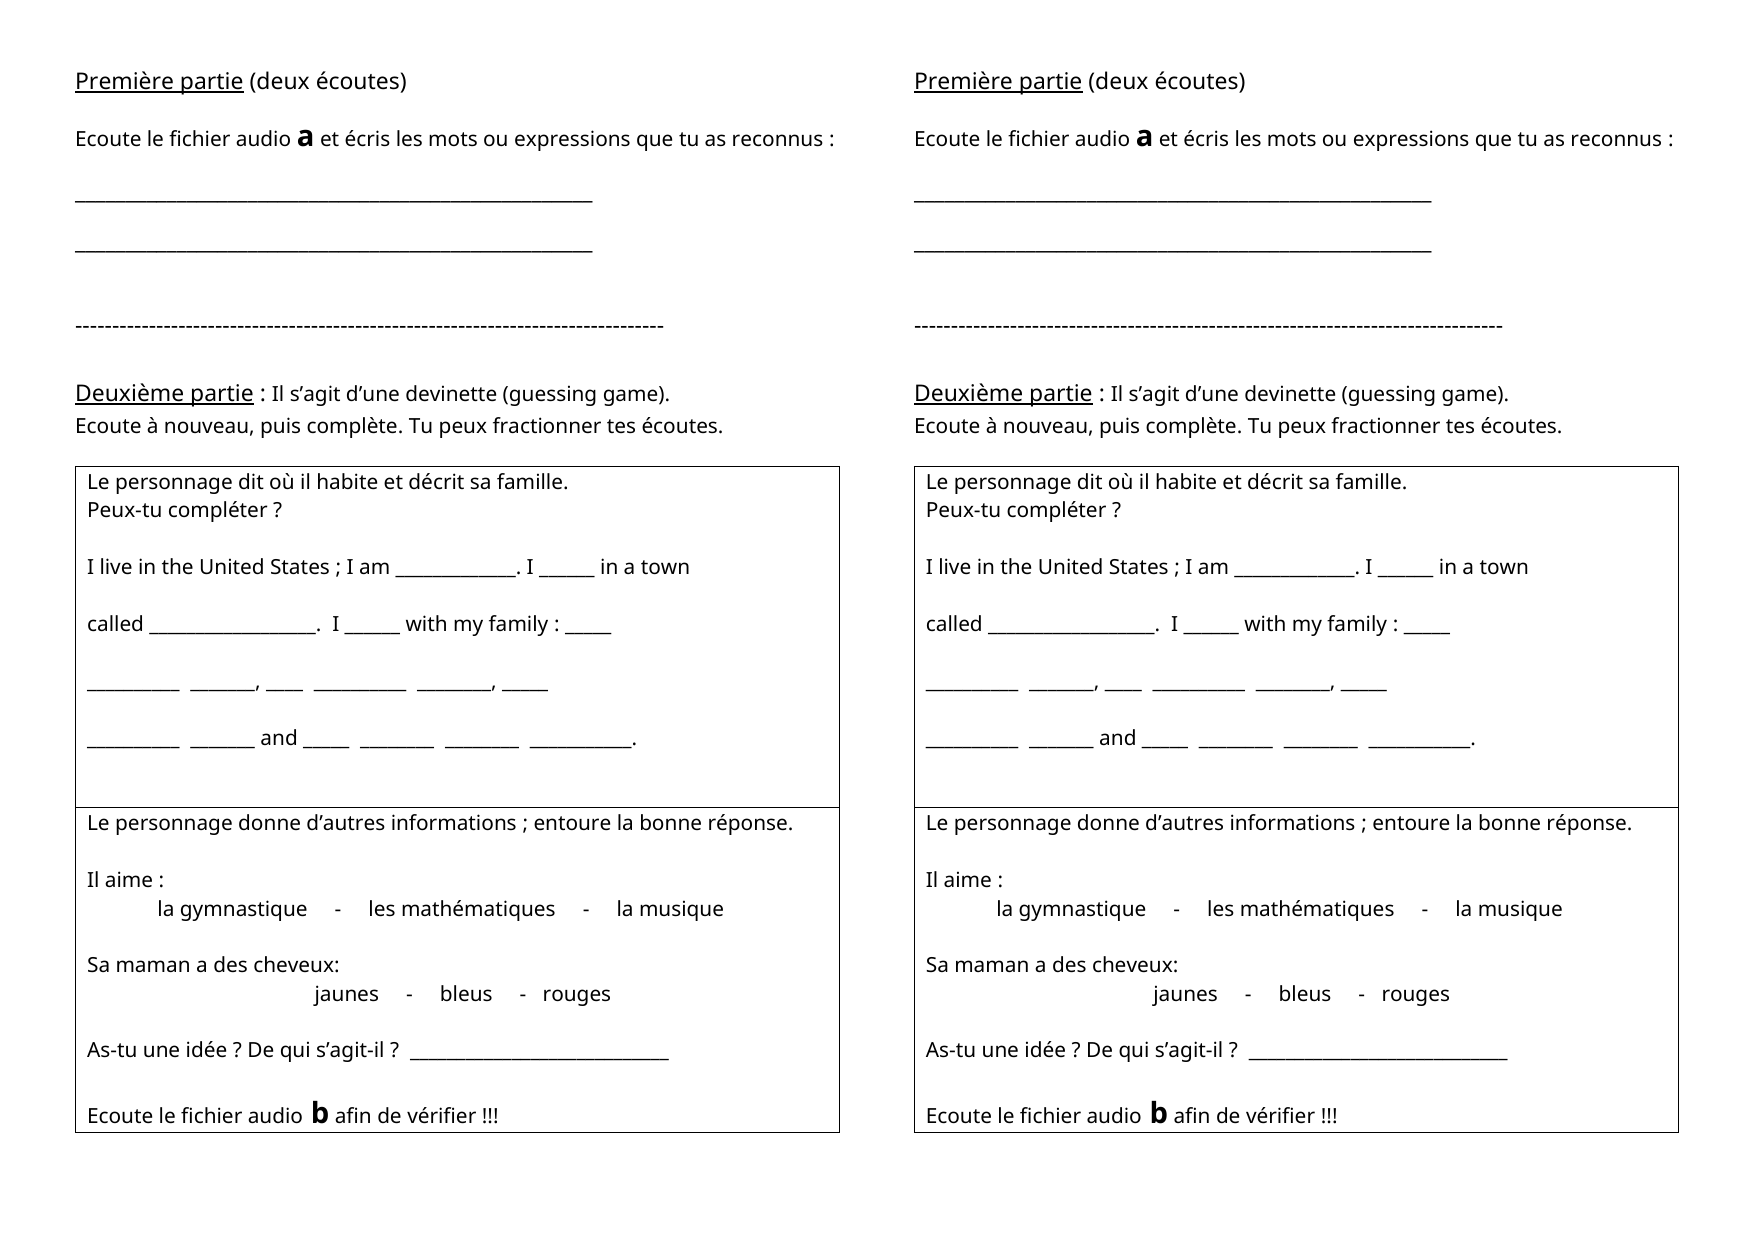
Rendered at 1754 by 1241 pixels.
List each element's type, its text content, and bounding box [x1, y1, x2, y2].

table_cell Le personnage donne d’autres informations ; entoure la bonne réponse. Il aime : la gymnastique - les mathématiques - la musique Sa maman a des cheveux: jaunes - bleus - rouges As-tu une idée ? De qui s’agit-il ? ____________________________ Ecoute le fichier audio b afin de vérifier !!! [915, 808, 1678, 1132]
text Ecoute le fichier audio a et écris les mots ou expressions que tu as reconnus : [914, 115, 1679, 155]
text Ecoute à nouveau, puis complète. Tu peux fractionner tes écoutes. [914, 411, 1679, 439]
text Première partie (deux écoutes) [75, 65, 840, 96]
text Ecoute le fichier audio a et écris les mots ou expressions que tu as reconnus : [75, 115, 840, 155]
text -------------------------------------------------------------------------------- [75, 309, 840, 341]
table_cell Le personnage donne d’autres informations ; entoure la bonne réponse. Il aime : la gymnastique - les mathématiques - la musique Sa maman a des cheveux: jaunes - bleus - rouges As-tu une idée ? De qui s’agit-il ? ____________________________ Ecoute le fichier audio b afin de vérifier !!! [76, 808, 839, 1132]
text Deuxième partie : Il s’agit d’une devinette (guessing game). [914, 377, 1679, 408]
text Deuxième partie : Il s’agit d’une devinette (guessing game). [75, 377, 840, 408]
text Ecoute à nouveau, puis complète. Tu peux fractionner tes écoutes. [75, 411, 840, 439]
text -------------------------------------------------------------------------------- [914, 309, 1679, 341]
text ___________________________________________________ [75, 175, 840, 206]
table_header Le personnage dit où il habite et décrit sa famille. Peux-tu compléter ? I live in the United States ; I am _____________. I ______ in a town called __________________. I ______ with my family : _____ __________ _______, ____ __________ ________, _____ __________ _______ and _____ ________ ________ ___________. [915, 467, 1678, 807]
text ___________________________________________________ [914, 175, 1679, 206]
text ___________________________________________________ [914, 225, 1679, 257]
text Première partie (deux écoutes) [914, 65, 1679, 96]
table_header Le personnage dit où il habite et décrit sa famille. Peux-tu compléter ? I live in the United States ; I am _____________. I ______ in a town called __________________. I ______ with my family : _____ __________ _______, ____ __________ ________, _____ __________ _______ and _____ ________ ________ ___________. [76, 467, 839, 807]
text ___________________________________________________ [75, 225, 840, 257]
